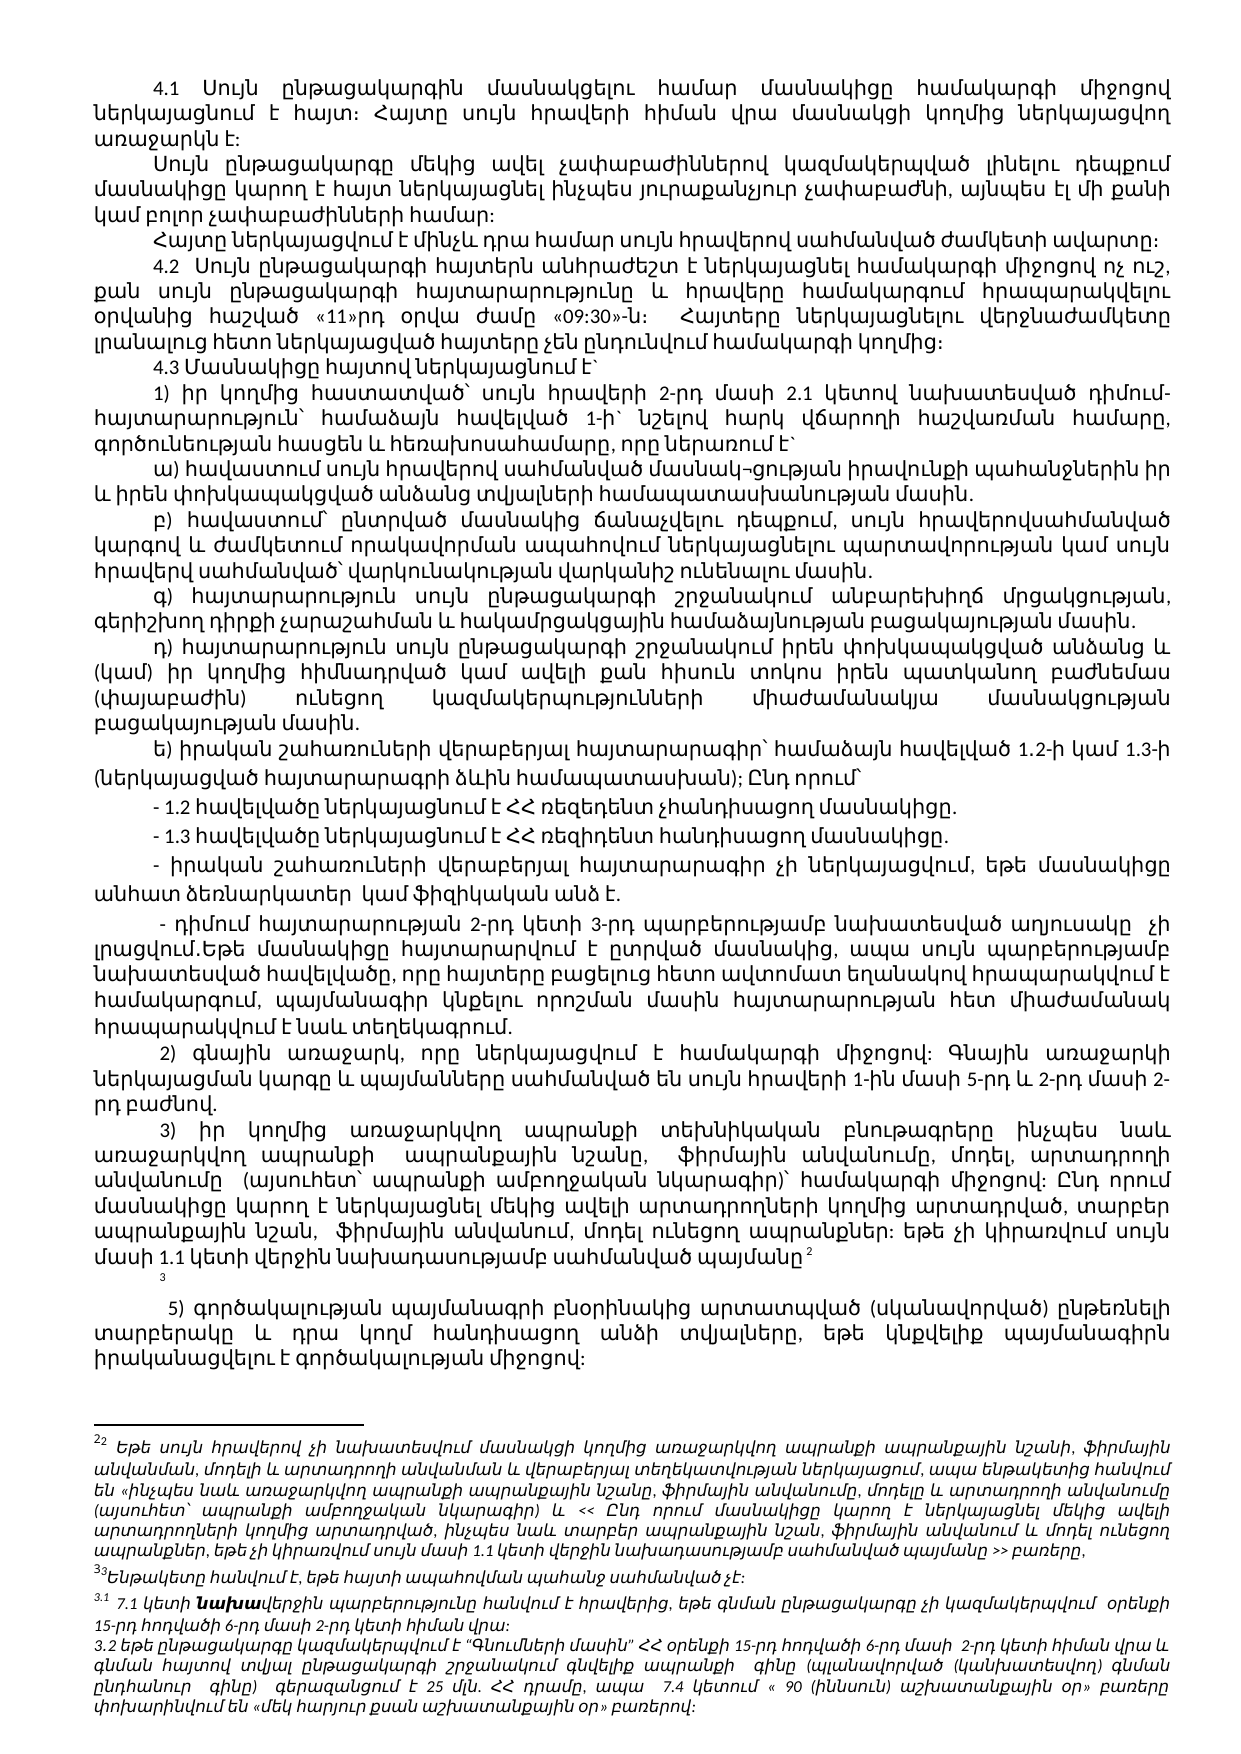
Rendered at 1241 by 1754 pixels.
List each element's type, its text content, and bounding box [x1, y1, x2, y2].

text 3 [94, 1269, 1171, 1295]
text 4.3 Մասնակիցը հայտով ներկայացնում է` [94, 354, 1171, 380]
text ե) իրական շահառուների վերաբերյալ հայտարարագիր՝ համաձայն հավելված 1․2-ի կամ 1.3-ի (ներկայացված հայտարարագրի ձևին համապատասխան); Ընդ որում՝ [94, 736, 1171, 790]
text բ) հավաստում՝ ընտրված մասնակից ճանաչվելու դեպքում, սույն հրավերովսահմանված կարգով և ժամկետում որակավորման ապահովում ներկայացնելու պարտավորության կամ սույն հրավերվ սահմանված՝ վարկունակության վարկանիշ ունենալու մասին. [94, 507, 1171, 583]
text 4.1 Սույն ընթացակարգին մասնակցելու համար մասնակիցը համակարգի միջոցով ներկայացնում է հայտ։ Հայտը սույն հրավերի հիման վրա մասնակցի կողմից ներկայացվող առաջարկն է: [94, 75, 1171, 151]
text - դիմում հայտարարության 2-րդ կետի 3-րդ պարբերությամբ նախատեսված աղյուսակը չի լրացվում․Եթե մասնակիցը հայտարարվում է ըտրված մասնակից, ապա սույն պարբերությամբ նախատեսված հավելվածը, որը հայտերը բացելուց հետո ավտոմատ եղանակով հրապարակվում է համակարգում, պայմանագիր կնքելու որոշման մասին հայտարարության հետ միաժամանակ հրապարակվում է նաև տեղեկագրում. [94, 911, 1171, 1041]
text 2) գնային առաջարկ, որը ներկայացվում է համակարգի միջոցով: Գնային առաջարկի ներկայացման կարգը և պայմանները սահմանված են սույն հրավերի 1-ին մասի 5-րդ և 2-րդ մասի 2-րդ բաժնով. [94, 1041, 1171, 1117]
text 5) գործակալության պայմանագրի բնօրինակից արտատպված (սկանավորված) ընթեռնելի տարբերակը և դրա կողմ հանդիսացող անձի տվյալները, եթե կնքվելիք պայմանագիրն իրականացվելու է գործակալության միջոցով: [94, 1295, 1171, 1371]
text - 1.2 հավելվածը ներկայացնում է ՀՀ ռեզեդենտ չհանդիսացող մասնակիցը. [94, 794, 1171, 819]
text 3) իր կողմից առաջարկվող ապրանքի տեխնիկական բնութագրերը ինչպես նաև առաջարկվող ապրանքի ապրանքային նշանը, ֆիրմային անվանումը, մոդել, արտադրողի անվանումը (այսուհետ՝ ապրանքի ամբողջական նկարագիր)՝ համակարգի միջոցով: Ընդ որում մասնակիցը կարող է ներկայացնել մեկից ավելի արտադրողների կողմից արտադրված, տարբեր ապրանքային նշան, ֆիրմային անվանում, մոդել ունեցող ապրանքներ: եթե չի կիրառվում սույն մասի 1.1 կետի վերջին նախադասությամբ սահմանված պայմանը 2 [94, 1117, 1171, 1269]
text - 1.3 հավելվածը ներկայացնում է ՀՀ ռեզիդենտ հանդիսացող մասնակիցը. [94, 823, 1171, 849]
text 4.2 Սույն ընթացակարգի հայտերն անհրաժեշտ է ներկայացնել համակարգի միջոցով ոչ ուշ, քան սույն ընթացակարգի հայտարարությունը և հրավերը համակարգում հրապարակվելու օրվանից հաշված «11»րդ օրվա ժամը «09:30»-ն։ Հայտերը ներկայացնելու վերջնաժամկետը լրանալուց հետո ներկայացված հայտերը չեն ընդունվում համակարգի կողմից։ [94, 253, 1171, 354]
text Հայտը ներկայացվում է մինչև դրա համար սույն հրավերով սահմանված ժամկետի ավարտը։ [94, 227, 1171, 253]
text - իրական շահառուների վերաբերյալ հայտարարագիր չի ներկայացվում, եթե մասնակիցը անհատ ձեռնարկատեր կամ ֆիզիկական անձ է. [94, 852, 1171, 907]
text ա) հավաստում սույն հրավերով սահմանված մասնակ¬ցության իրավունքի պահանջներին իր և իրեն փոխկապակցված անձանց տվյալների համապատասխանության մասին. [94, 456, 1171, 507]
text դ) հայտարարություն սույն ընթացակարգի շրջանակում իրեն փոխկապակցված անձանց և (կամ) իր կողմից հիմնադրված կամ ավելի քան հիսուն տոկոս իրեն պատկանող բաժնեմաս (փայաբաժին) ունեցող կազմակերպությունների միաժամանակյա մասնակցության բացակայության մասին. [94, 634, 1171, 736]
text գ) հայտարարություն սույն ընթացակարգի շրջանակում անբարեխիղճ մրցակցության, գերիշխող դիրքի չարաշահման և հակամրցակցային համաձայնության բացակայության մասին. [94, 583, 1171, 634]
text Սույն ընթացակարգը մեկից ավել չափաբաժիններով կազմակերպված լինելու դեպքում մասնակիցը կարող է հայտ ներկայացնել ինչպես յուրաքանչյուր չափաբաժնի, այնպես էլ մի քանի կամ բոլոր չափաբաժինների համար: [94, 151, 1171, 227]
text 1) իր կողմից հաստատված՝ սույն հրավերի 2-րդ մասի 2.1 կետով նախատեսված դիմում-հայտարարություն՝ համաձայն հավելված 1-ի` նշելով հարկ վճարողի հաշվառման համարը, գործունեության հասցեն և հեռախոսահամարը, որը ներառում է` [94, 380, 1171, 456]
